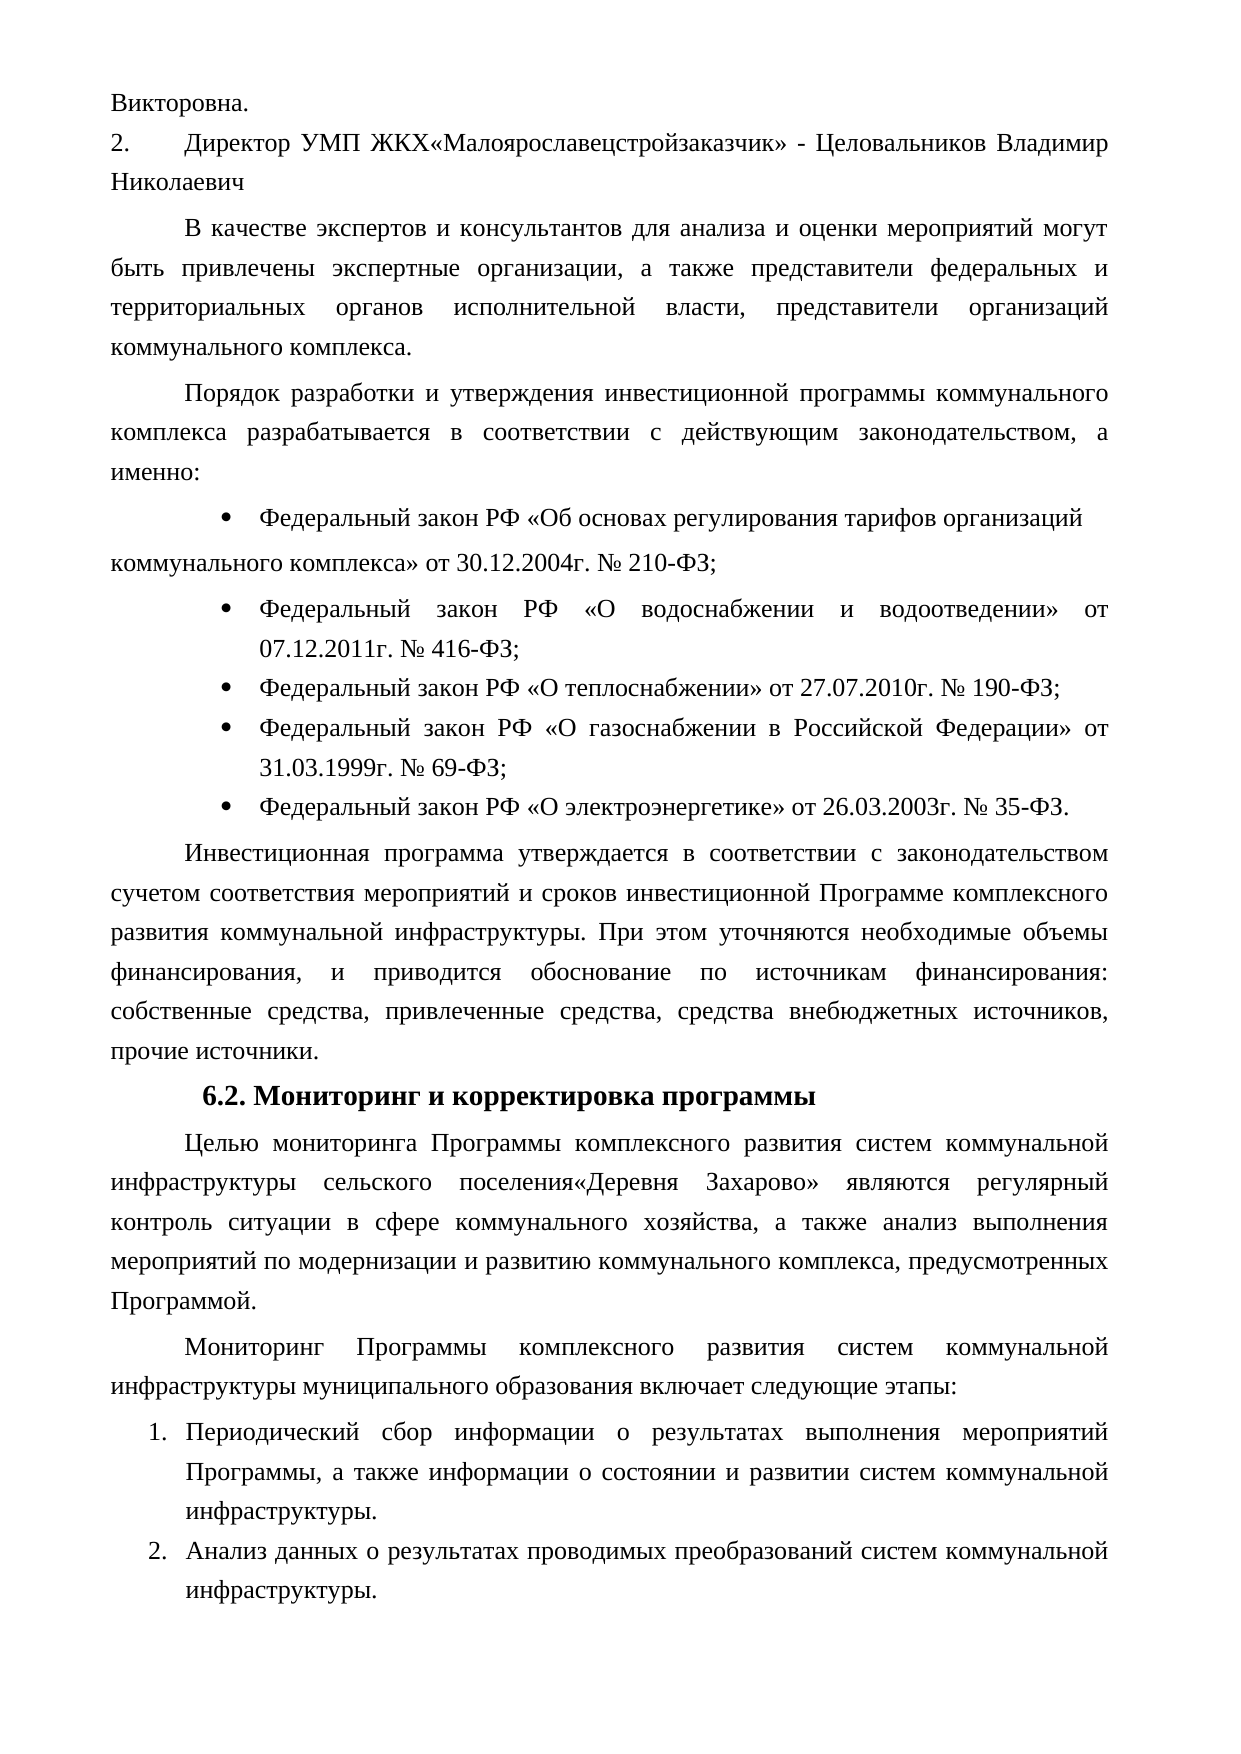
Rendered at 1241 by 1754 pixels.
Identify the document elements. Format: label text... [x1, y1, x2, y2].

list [110, 80, 1109, 119]
text 6.2. Мониторинг и корректировка программы [112, 1073, 1109, 1113]
list Федеральный закон РФ «О электроэнергетике» от 26.03.2003г. № 35-ФЗ. [222, 784, 1109, 823]
list Анализ данных о результатах проводимых преобразований систем коммунальной инфраструктуры. [148, 1528, 1109, 1607]
list Федеральный закон РФ «О водоснабжении и водоотведении» от 07.12.2011г. № 416-ФЗ; [222, 586, 1109, 665]
list Федеральный закон РФ «Об основах регулирования тарифов организаций [222, 494, 1109, 534]
text Порядок разработки и утверждения инвестиционной программы коммунального комплекса разрабатывается в соответствии с действующим законодательством, а именно: [110, 369, 1109, 488]
text Инвестиционная программа утверждается в соответствии с законодательством сучетом соответствия мероприятий и сроков инвестиционной Программе комплексного развития коммунальной инфраструктуры. При этом уточняются необходимые объемы финансирования, и приводится обоснование по источникам финансирования: собственные средства, привлеченные средства, средства внебюджетных источников, прочие источники. [110, 830, 1109, 1067]
list Периодический сбор информации о результатах выполнения мероприятий Программы, а также информации о состоянии и развитии систем коммунальной инфраструктуры. [148, 1409, 1109, 1528]
text Целью мониторинга Программы комплексного развития систем коммунальной инфраструктуры сельского поселения«Деревня Захарово» являются регулярный контроль ситуации в сфере коммунального хозяйства, а также анализ выполнения мероприятий по модернизации и развитию коммунального комплекса, предусмотренных Программой. [110, 1119, 1109, 1317]
text В качестве экспертов и консультантов для анализа и оценки мероприятий могут быть привлечены экспертные организации, а также представители федеральных и территориальных органов исполнительной власти, представители организаций коммунального комплекса. [110, 205, 1109, 363]
list Директор УМП ЖКХ«Малоярославецстройзаказчик» - Целовальников Владимир Николаевич [110, 119, 1109, 198]
list Федеральный закон РФ «О газоснабжении в Российской Федерации» от 31.03.1999г. № 69-ФЗ; [222, 705, 1109, 784]
text коммунального комплекса» от 30.12.2004г. № 210-ФЗ; [110, 540, 1109, 580]
list Федеральный закон РФ «О теплоснабжении» от 27.07.2010г. № 190-ФЗ; [222, 665, 1109, 705]
text Мониторинг Программы комплексного развития систем коммунальной инфраструктуры муниципального образования включает следующие этапы: [110, 1323, 1109, 1403]
